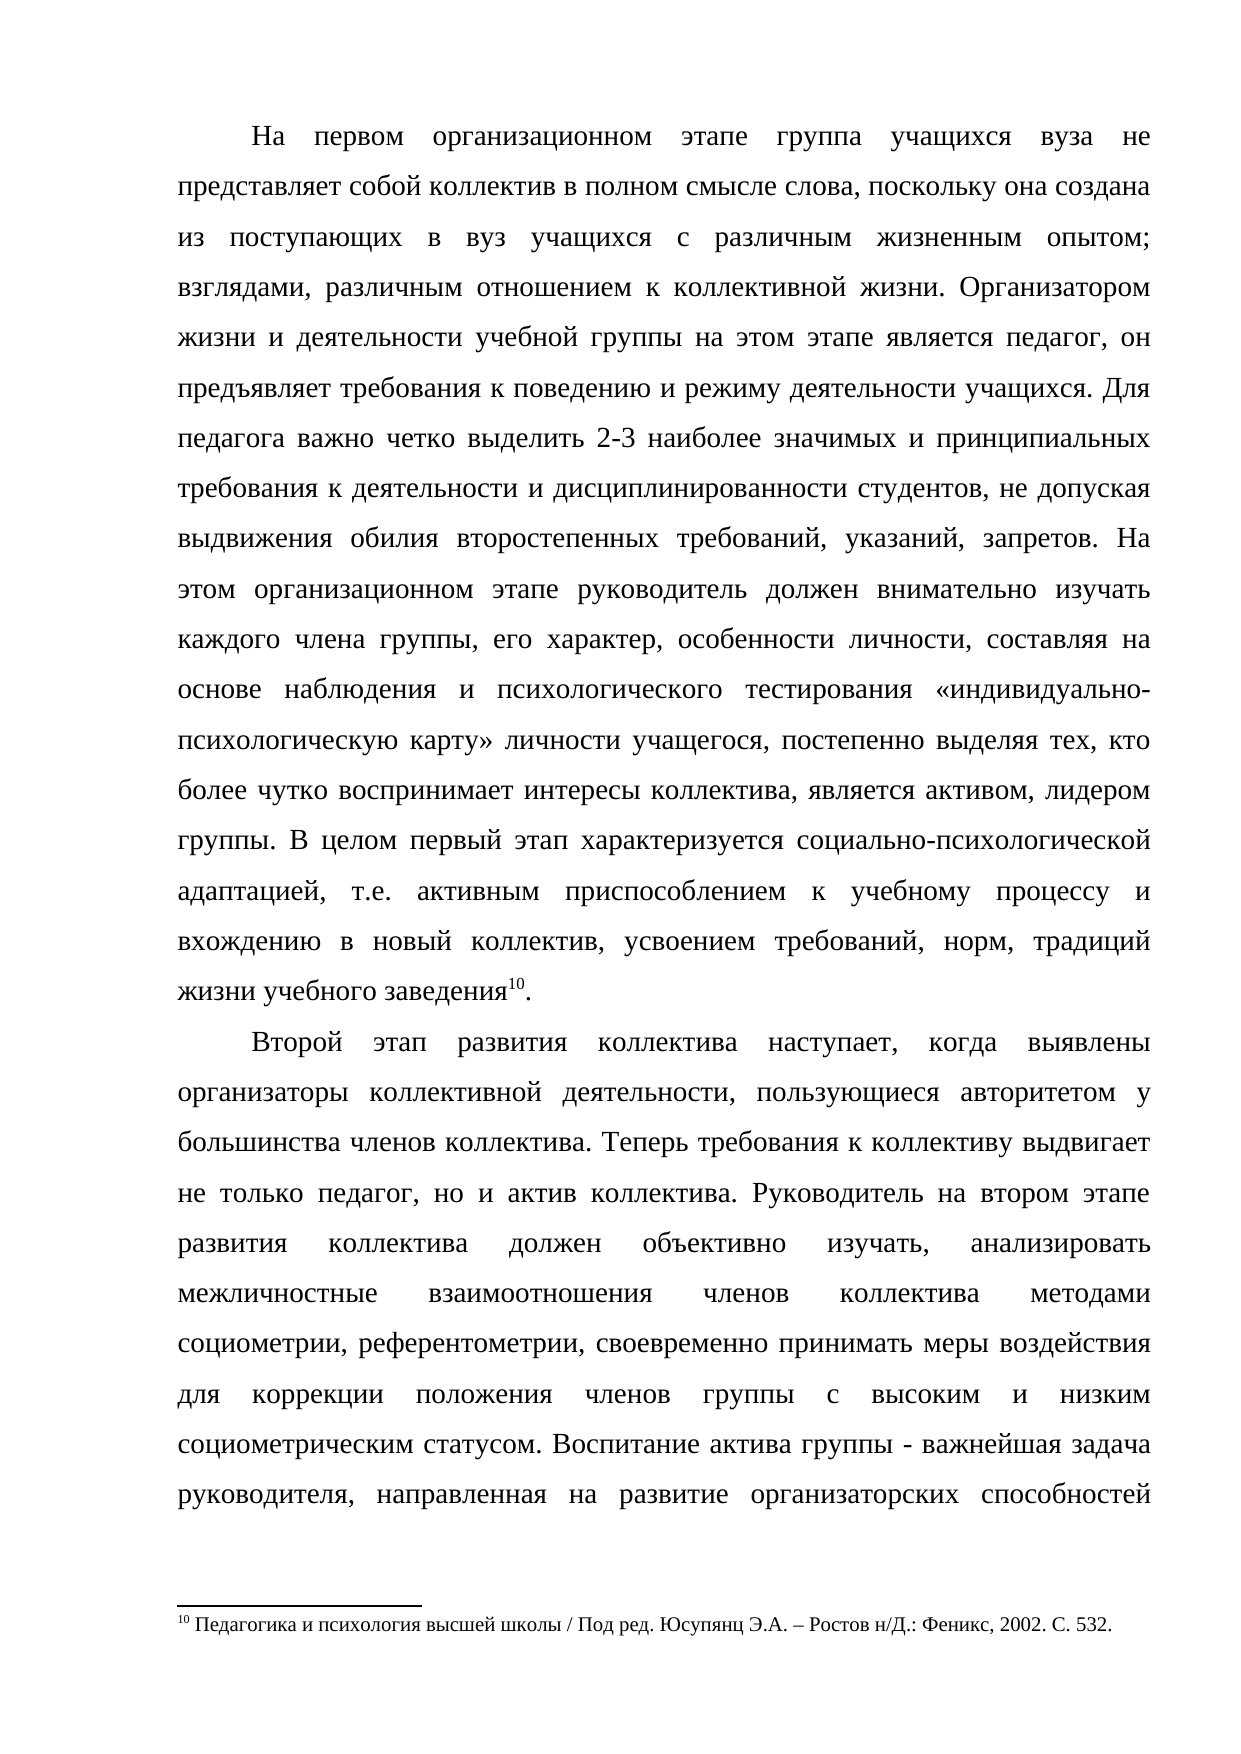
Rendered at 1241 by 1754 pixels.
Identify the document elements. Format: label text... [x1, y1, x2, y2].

text На первом организационном этапе группа учащихся вуза не представляет собой коллектив в полном смысле слова, поскольку она создана из поступающих в вуз учащихся с различным жизненным опытом; взглядами, различным отношением к коллективной жизни. Организатором жизни и деятельности учебной группы на этом этапе является педагог, он предъявляет требования к поведению и режиму деятельности учащихся. Для педагога важно четко выделить 2-3 наиболее значимых и принципиальных требования к деятельности и дисциплинированности студентов, не допуская выдвижения обилия второстепенных требований, указаний, запретов. На этом организационном этапе руководитель должен внимательно изучать каждого члена группы, его характер, особенности личности, составляя на основе наблюдения и психологического тестирования «индивидуально-психологическую карту» личности учащегося, постепенно выделяя тех, кто более чутко воспринимает интересы коллектива, является активом, лидером группы. В целом первый этап характеризуется социально-психологической адаптацией, т.е. активным приспособлением к учебному процессу и вхождению в новый коллектив, усвоением требований, норм, традиций жизни учебного заведения. [177, 118, 1152, 1007]
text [177, 1024, 1152, 1510]
